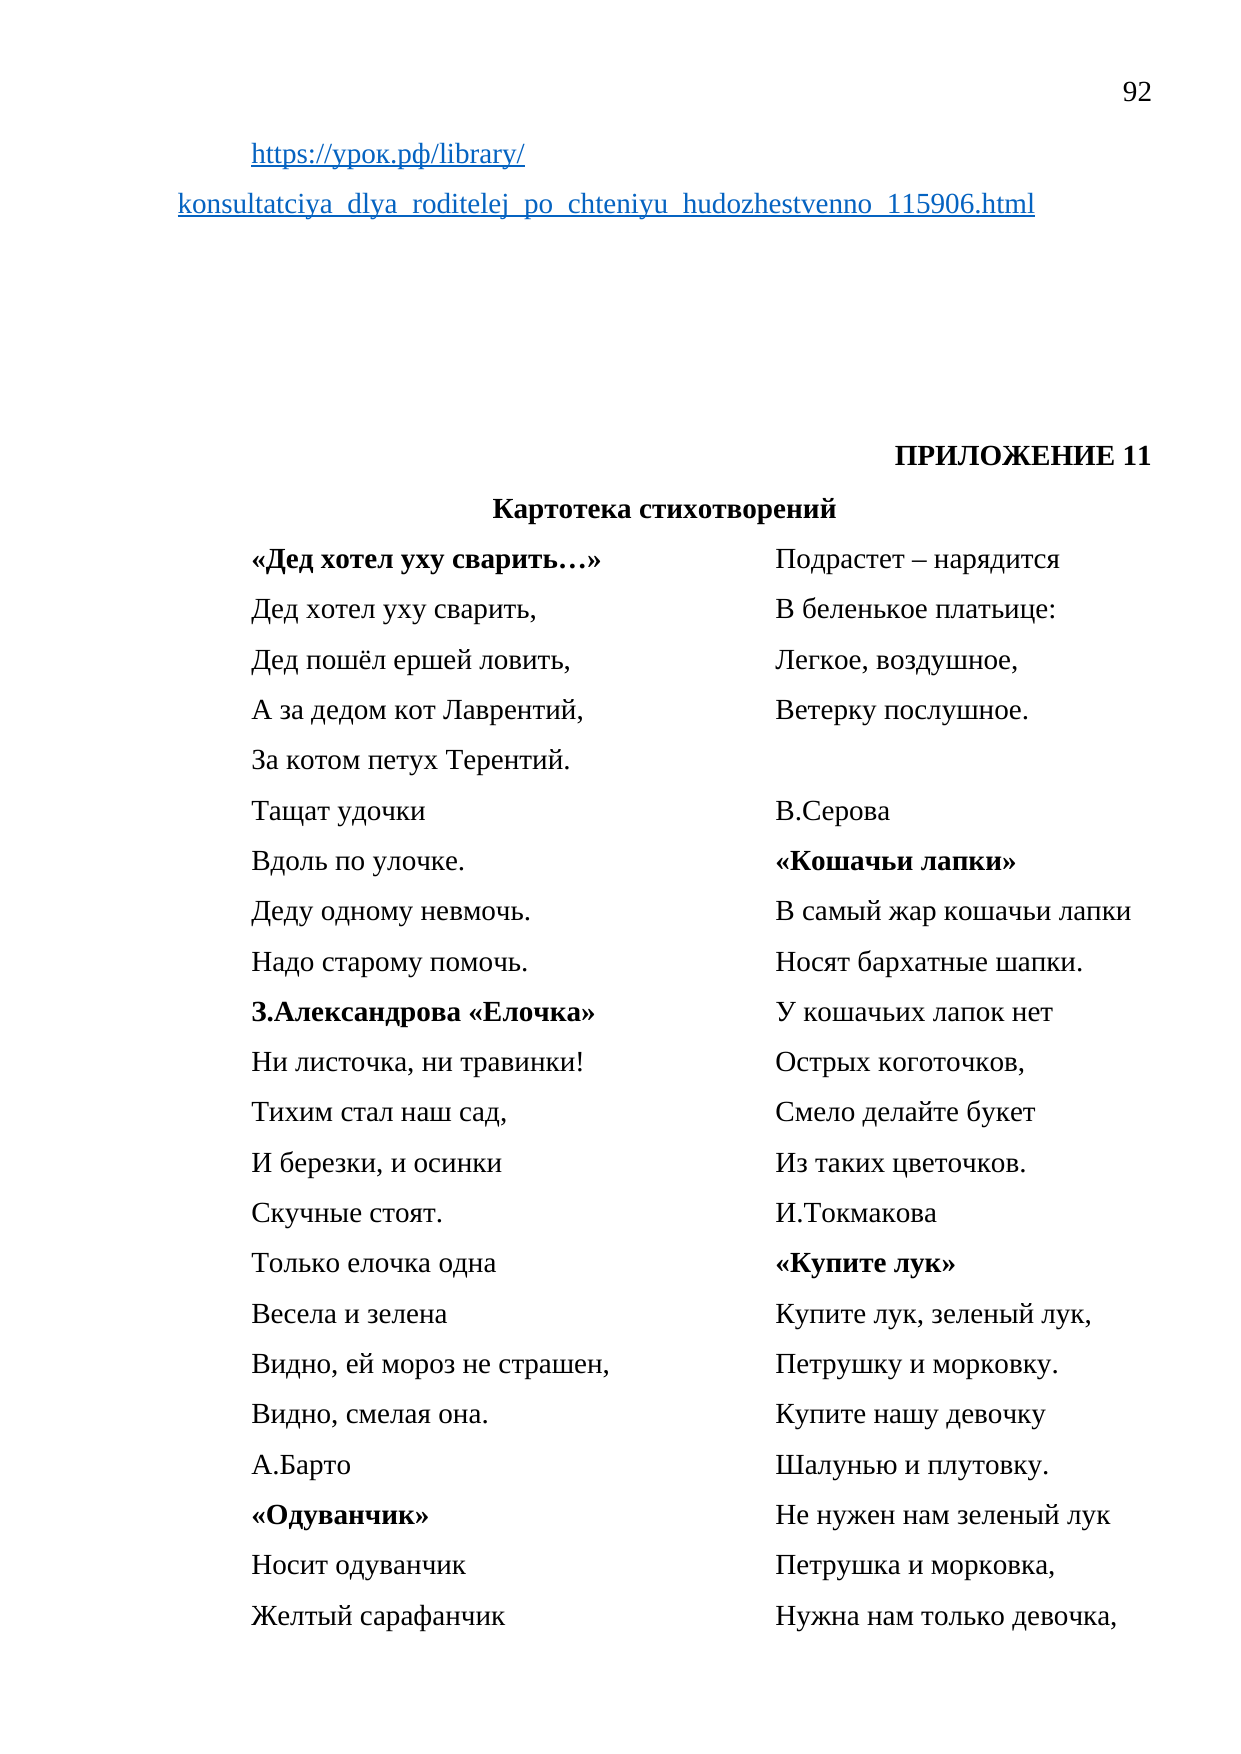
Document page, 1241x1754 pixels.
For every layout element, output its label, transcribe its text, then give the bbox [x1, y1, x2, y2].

text Вдоль по улочке. [177, 843, 627, 877]
text «Дед хотел уху сварить…» [177, 541, 627, 575]
text Смело делайте букет [701, 1094, 1152, 1128]
text Купите нашу девочку [701, 1396, 1152, 1430]
text «Кошачьи лапки» [701, 843, 1152, 877]
text Тихим стал наш сад, [177, 1094, 627, 1128]
text Острых коготочков, [701, 1044, 1152, 1078]
text Шалунью и плутовку. [701, 1447, 1152, 1480]
text Только елочка одна [177, 1246, 627, 1279]
text Купите лук, зеленый лук, [701, 1296, 1152, 1329]
text Желтый сарафанчик [177, 1598, 627, 1631]
text В беленькое платьице: [701, 591, 1152, 625]
text Не нужен нам зеленый лук [701, 1497, 1152, 1531]
text Дед хотел уху сварить, [177, 591, 627, 625]
text Носят бархатные шапки. [701, 944, 1152, 977]
text З.Александрова «Елочка» [177, 994, 627, 1027]
text «Купите лук» [701, 1246, 1152, 1279]
text И березки, и осинки [177, 1145, 627, 1178]
text В самый жар кошачьи лапки [701, 893, 1152, 927]
text В.Серова [701, 793, 1152, 826]
text https://урок.рф/library/konsultatciya_dlya_roditelej_po_chteniyu_hudozhestvenno_115906.html [177, 136, 1152, 220]
text Ветерку послушное. [701, 692, 1152, 726]
text «Одуванчик» [177, 1497, 627, 1531]
text Тащат удочки [177, 793, 627, 826]
text Дед пошёл ершей ловить, [177, 642, 627, 675]
text Скучные стоят. [177, 1195, 627, 1229]
text ПРИЛОЖЕНИЕ 11 [177, 438, 1152, 472]
text Нужна нам только девочка, [701, 1598, 1152, 1631]
text Деду одному невмочь. [177, 893, 627, 927]
text А.Барто [177, 1447, 627, 1480]
text Картотека стихотворений [177, 491, 1152, 524]
text Весела и зелена [177, 1296, 627, 1329]
text Петрушка и морковка, [701, 1547, 1152, 1581]
text Видно, ей мороз не страшен, [177, 1346, 627, 1380]
text За котом петух Терентий. [177, 742, 627, 776]
text И.Токмакова [701, 1195, 1152, 1229]
text А за дедом кот Лаврентий, [177, 692, 627, 726]
text Из таких цветочков. [701, 1145, 1152, 1178]
text Видно, смелая она. [177, 1396, 627, 1430]
text Ни листочка, ни травинки! [177, 1044, 627, 1078]
text Легкое, воздушное, [701, 642, 1152, 675]
text У кошачьих лапок нет [701, 994, 1152, 1027]
text Петрушку и морковку. [701, 1346, 1152, 1380]
text Носит одуванчик [177, 1547, 627, 1581]
text Подрастет – нарядится [701, 541, 1152, 575]
text Надо старому помочь. [177, 944, 627, 977]
